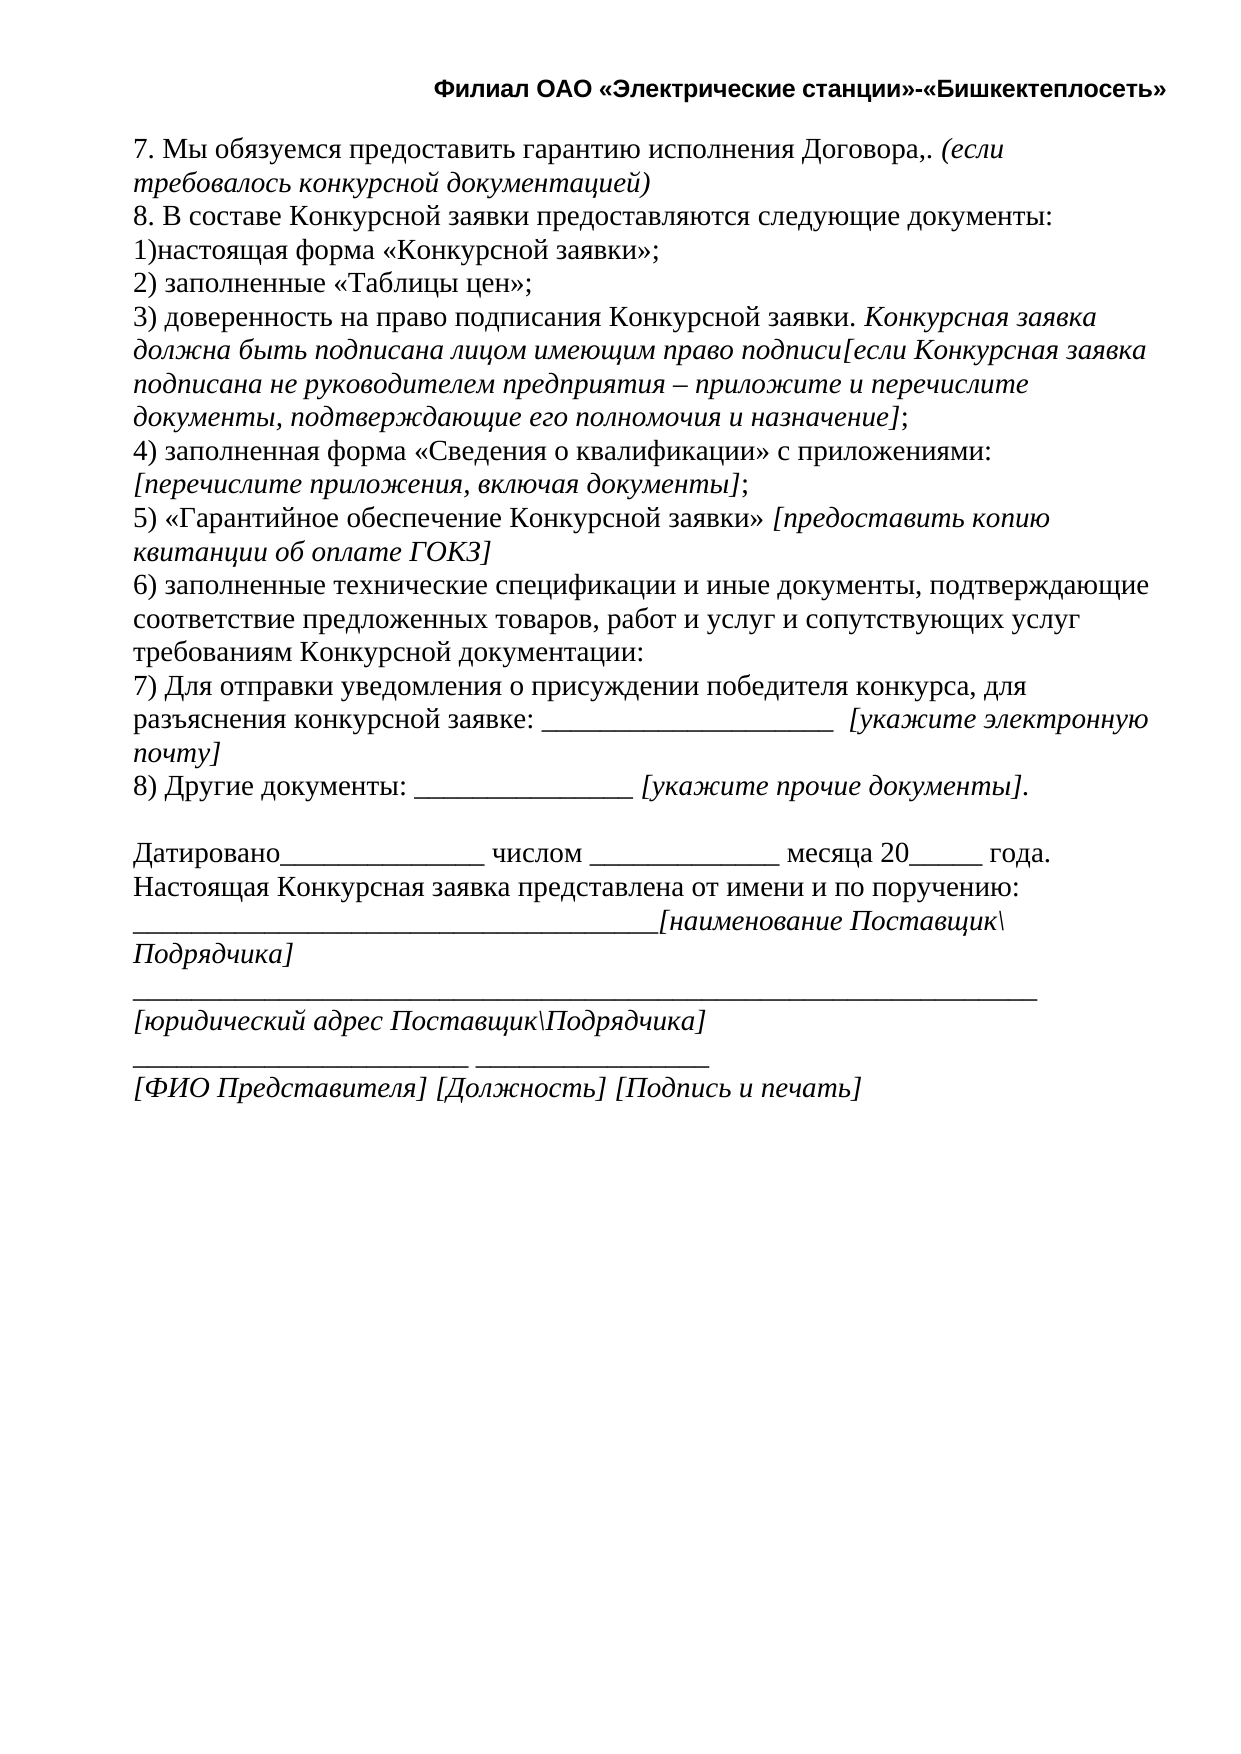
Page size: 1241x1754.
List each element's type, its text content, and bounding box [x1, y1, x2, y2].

text 1)настоящая форма «Конкурсной заявки»; [133, 232, 1167, 265]
text Настоящая Конкурсная заявка представлена от имени и по поручению: [133, 869, 1167, 903]
text ______________________________________________________________ [133, 970, 1167, 1003]
text Датировано______________ числом _____________ месяца 20_____ года. [133, 836, 1167, 869]
text _______________________ ________________ [133, 1037, 1167, 1070]
text 4) заполненная форма «Сведения о квалификации» с приложениями: [перечислите приложения, включая документы]; [133, 433, 1167, 500]
text 6) заполненные технические спецификации и иные документы, подтверждающие соответствие предложенных товаров, работ и услуг и сопутствующих услуг требованиям Конкурсной документации: [133, 567, 1167, 668]
text 8. В составе Конкурсной заявки предоставляются следующие документы: [133, 198, 1167, 232]
text 2) заполненные «Таблицы цен»; [133, 265, 1167, 299]
text 3) доверенность на право подписания Конкурсной заявки. Конкурсная заявка должна быть подписана лицом имеющим право подписи[если Конкурсная заявка подписана не руководителем предприятия – приложите и перечислите документы, подтверждающие его полномочия и назначение]; [133, 299, 1167, 433]
text 8) Другие документы: _______________ [укажите прочие документы]. [133, 768, 1167, 802]
text 7) Для отправки уведомления о присуждении победителя конкурса, для разъяснения конкурсной заявке: ____________________ [укажите электронную почту] [133, 668, 1167, 768]
text [ФИО Представителя] [Должность] [Подпись и печать] [133, 1070, 1167, 1104]
text [юридический адрес Поставщик\Подрядчика] [133, 1003, 1167, 1037]
text 5) «Гарантийное обеспечение Конкурсной заявки» [предоставить копию квитанции об оплате ГОКЗ] [133, 500, 1167, 567]
text ____________________________________[наименование Поставщик\Подрядчика] [133, 903, 1167, 970]
text 7. Мы обязуемся предоставить гарантию исполнения Договора,. (если требовалось конкурсной документацией) [133, 131, 1167, 198]
